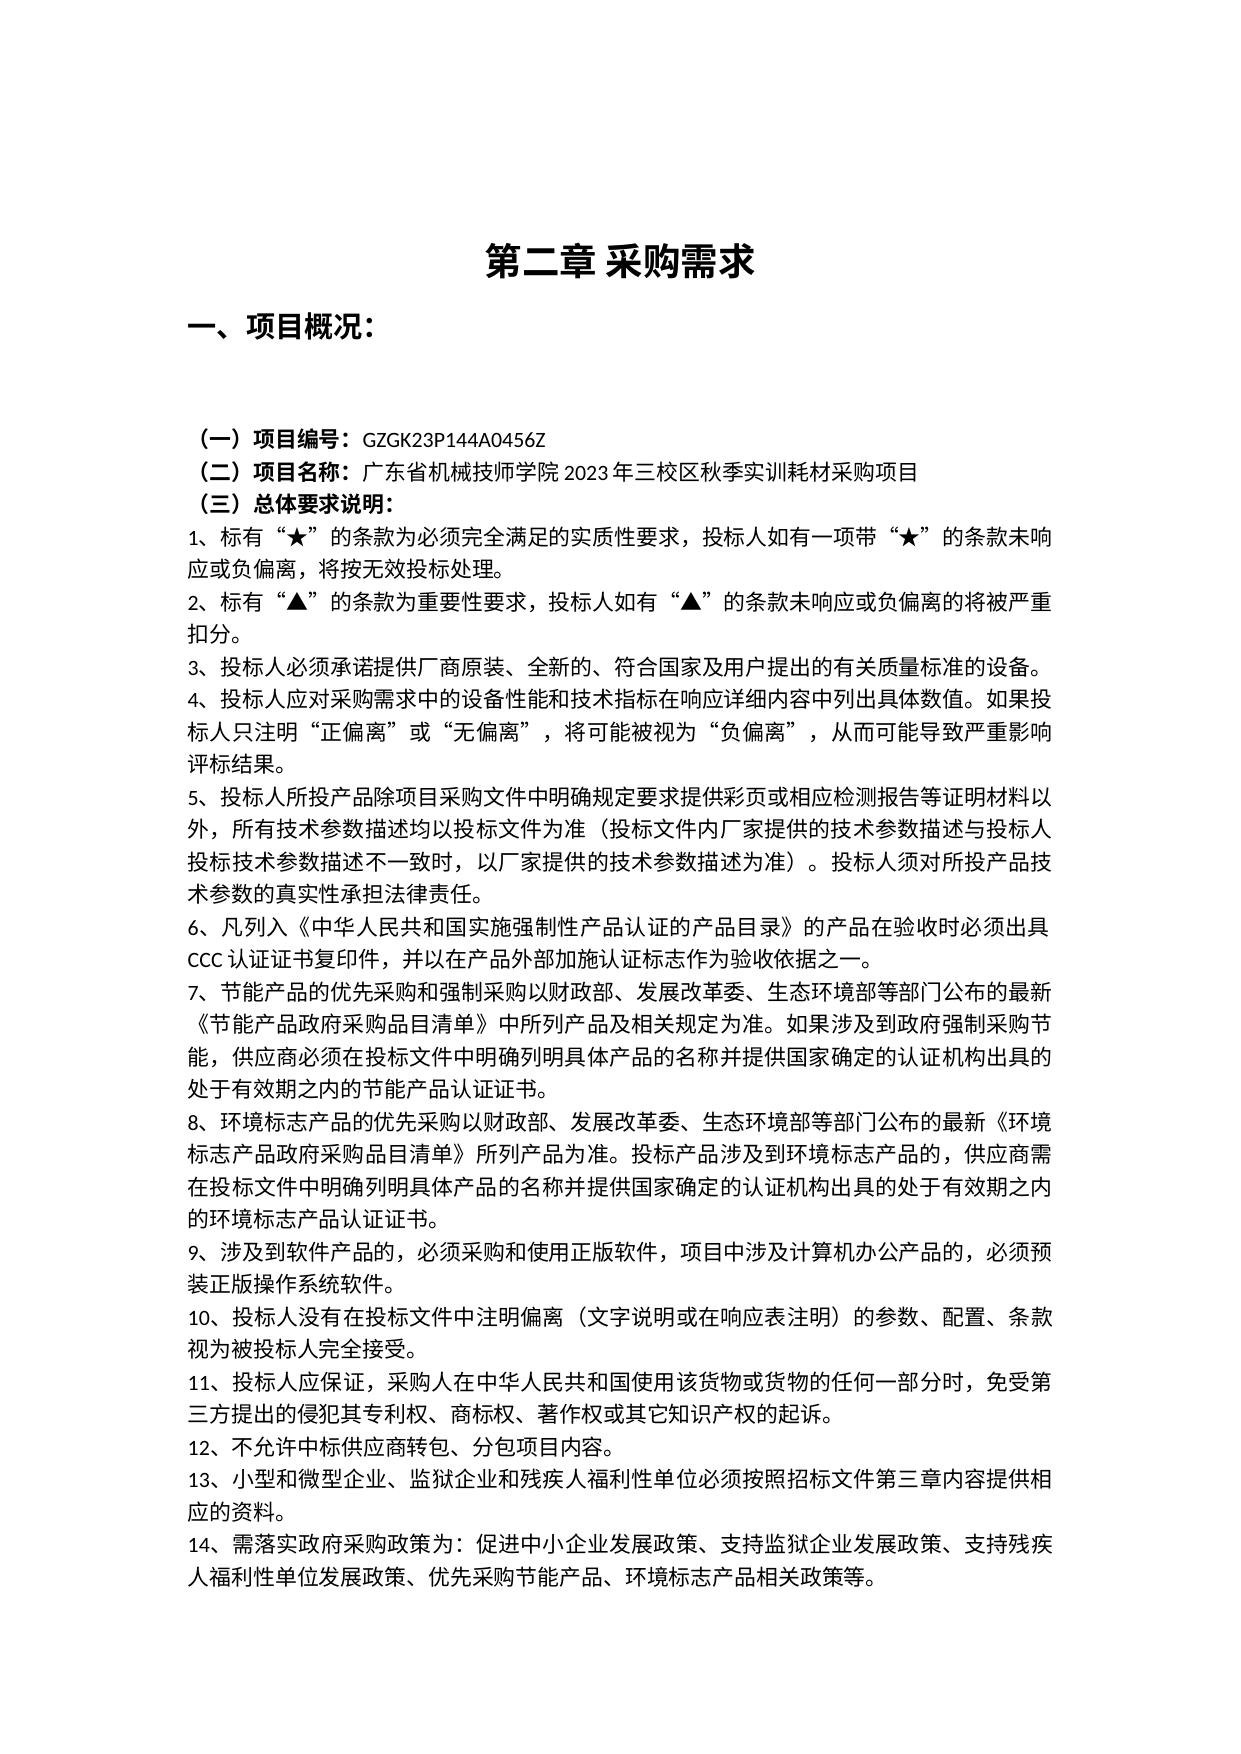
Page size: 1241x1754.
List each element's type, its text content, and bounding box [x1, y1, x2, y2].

text 8、环境标志产品的优先采购以财政部、发展改革委、生态环境部等部门公布的最新《环境标志产品政府采购品目清单》所列产品为准。投标产品涉及到环境标志产品的，供应商需在投标文件中明确列明具体产品的名称并提供国家确定的认证机构出具的处于有效期之内的环境标志产品认证证书。 [187, 1104, 1053, 1234]
text 11、投标人应保证，采购人在中华人民共和国使用该货物或货物的任何一部分时，免受第三方提出的侵犯其专利权、商标权、著作权或其它知识产权的起诉。 [187, 1364, 1053, 1429]
text （一）项目编号：GZGK23P144A0456Z [187, 422, 1053, 454]
text 1、标有“★”的条款为必须完全满足的实质性要求，投标人如有一项带“★”的条款未响应或负偏离，将按无效投标处理。 [187, 519, 1053, 584]
text 2、标有“▲”的条款为重要性要求，投标人如有“▲”的条款未响应或负偏离的将被严重扣分。 [187, 584, 1053, 649]
text 6、凡列入《中华人民共和国实施强制性产品认证的产品目录》的产品在验收时必须出具CCC认证证书复印件，并以在产品外部加施认证标志作为验收依据之一。 [187, 909, 1053, 974]
text 3、投标人必须承诺提供厂商原装、全新的、符合国家及用户提出的有关质量标准的设备。 [187, 649, 1053, 682]
text 第二章 采购需求 [187, 227, 1053, 292]
text 4、投标人应对采购需求中的设备性能和技术指标在响应详细内容中列出具体数值。如果投标人只注明“正偏离”或“无偏离”，将可能被视为“负偏离”，从而可能导致严重影响评标结果。 [187, 682, 1053, 779]
text （三）总体要求说明： [187, 487, 1053, 519]
text 9、涉及到软件产品的，必须采购和使用正版软件，项目中涉及计算机办公产品的，必须预装正版操作系统软件。 [187, 1234, 1053, 1299]
text 12、不允许中标供应商转包、分包项目内容。 [187, 1429, 1053, 1462]
text 14、需落实政府采购政策为：促进中小企业发展政策、支持监狱企业发展政策、支持残疾人福利性单位发展政策、优先采购节能产品、环境标志产品相关政策等。 [187, 1527, 1053, 1592]
text 13、小型和微型企业、监狱企业和残疾人福利性单位必须按照招标文件第三章内容提供相应的资料。 [187, 1462, 1053, 1527]
text 5、投标人所投产品除项目采购文件中明确规定要求提供彩页或相应检测报告等证明材料以外，所有技术参数描述均以投标文件为准（投标文件内厂家提供的技术参数描述与投标人投标技术参数描述不一致时，以厂家提供的技术参数描述为准）。投标人须对所投产品技术参数的真实性承担法律责任。 [187, 779, 1053, 909]
text 7、节能产品的优先采购和强制采购以财政部、发展改革委、生态环境部等部门公布的最新《节能产品政府采购品目清单》中所列产品及相关规定为准。如果涉及到政府强制采购节能，供应商必须在投标文件中明确列明具体产品的名称并提供国家确定的认证机构出具的处于有效期之内的节能产品认证证书。 [187, 974, 1053, 1104]
text （二）项目名称：广东省机械技师学院2023年三校区秋季实训耗材采购项目 [187, 454, 1053, 487]
text 一、项目概况： [187, 292, 1053, 357]
text 10、投标人没有在投标文件中注明偏离（文字说明或在响应表注明）的参数、配置、条款视为被投标人完全接受。 [187, 1299, 1053, 1364]
